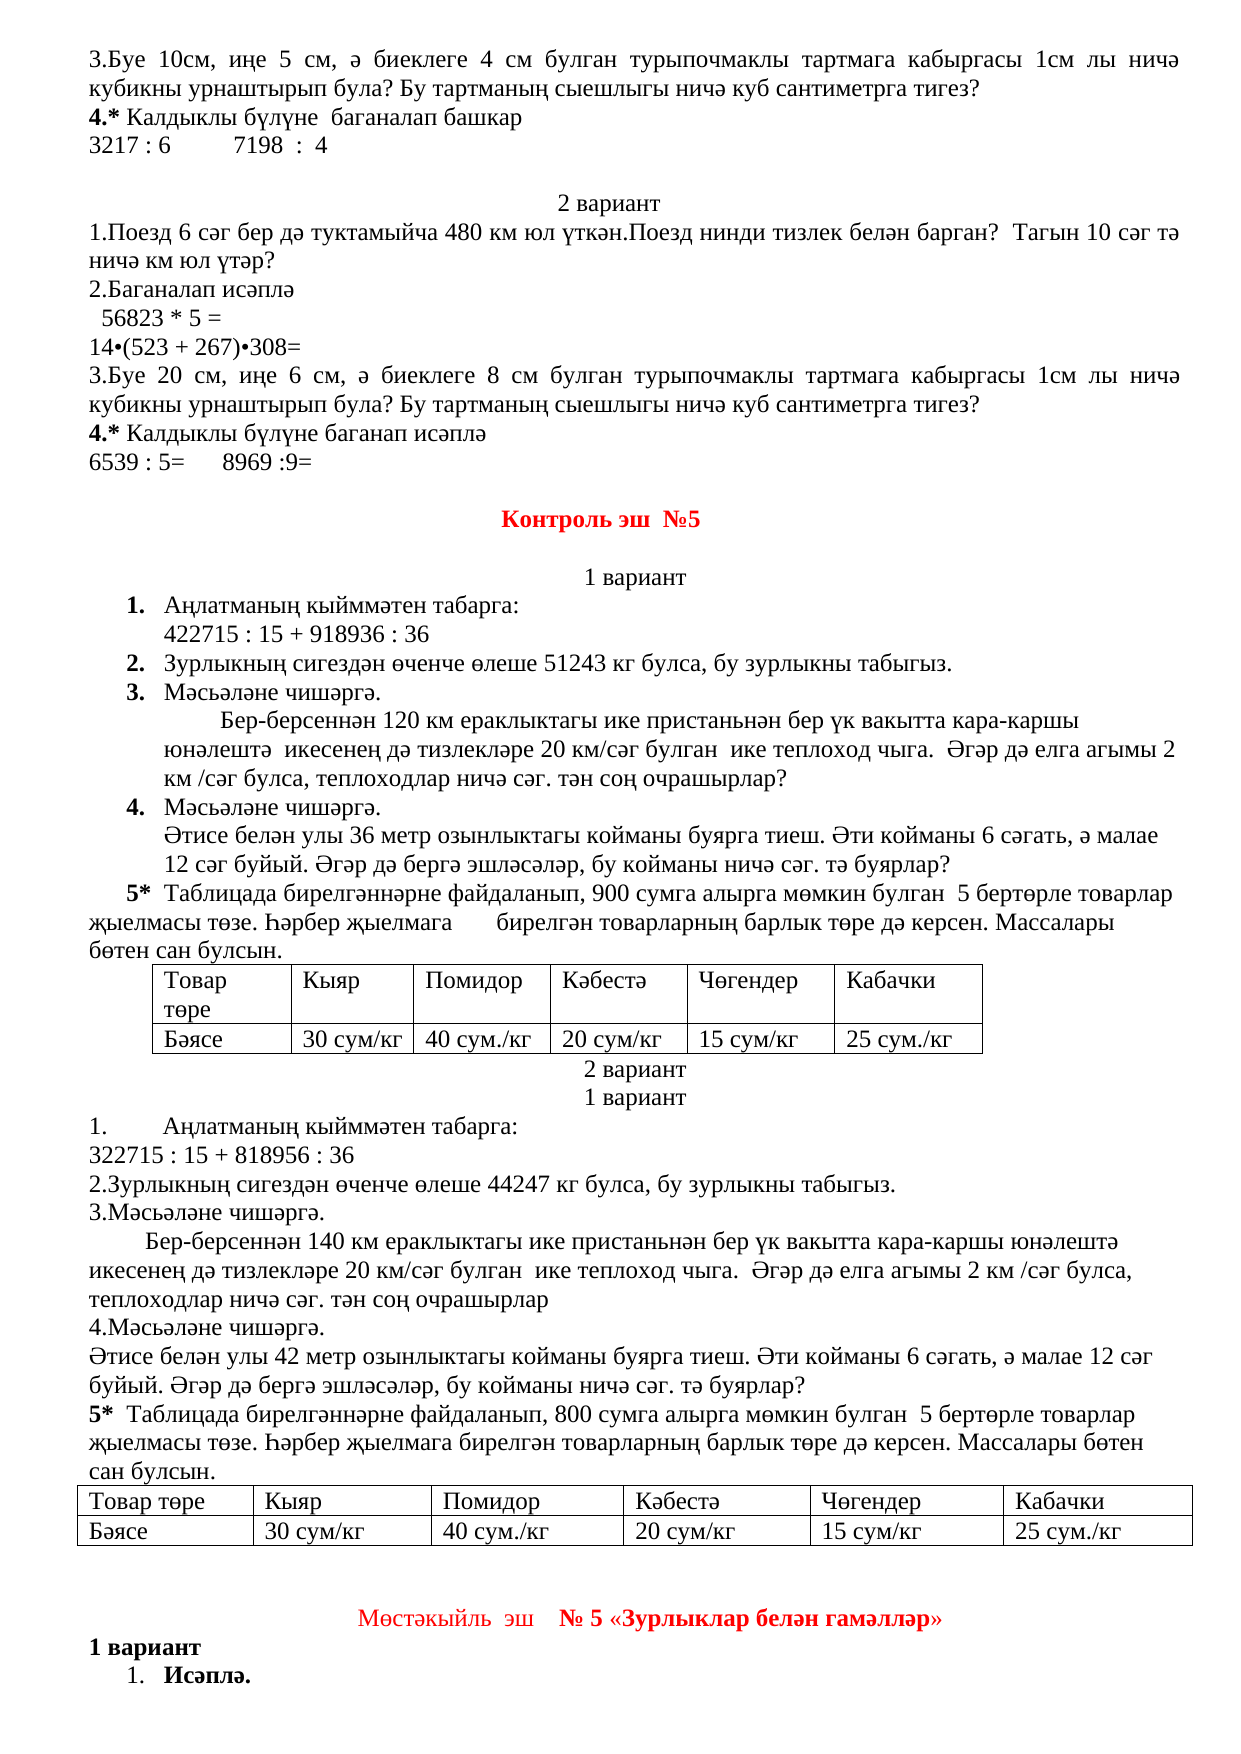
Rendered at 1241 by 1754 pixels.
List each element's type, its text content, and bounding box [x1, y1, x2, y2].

table_cell 25 сум./кг [835, 1024, 982, 1053]
table_header Помидор [432, 1486, 623, 1515]
text Әтисе белән улы 42 метр озынлыктагы койманы буярга тиеш. Әти койманы 6 сәгать, ә малае 12 сәг буйый. Әгәр дә бергә эшләсәләр, бу койманы ничә сәг. тә буярлар? [89, 1341, 1181, 1399]
text 2.Зурлыкның сигездән өченче өлеше 44247 кг булса, бу зурлыкны табыгыз. [89, 1169, 1181, 1197]
table_cell 40 сум./кг [414, 1024, 550, 1053]
text 2 вариант [89, 188, 1181, 217]
table_cell 25 сум./кг [1004, 1516, 1192, 1544]
text 1.Поезд 6 сәг бер дә туктамыйча 480 км юл үткән.Поезд нинди тизлек белән барган? Тагын 10 сәг тә ничә км юл үтәр? [89, 217, 1181, 274]
table_cell 15 сум/кг [688, 1024, 834, 1053]
text 3.Мәсьәләне чишәргә. [89, 1197, 1181, 1226]
table_cell 20 сум/кг [551, 1024, 687, 1053]
text 3.Буе 10см, иңе 5 см, ә биеклеге 4 см булган турыпочмаклы тартмага кабыргасы 1см лы ничә кубикны урнаштырып була? Бу тартманың сыешлыгы ничә куб сантиметрга тигез? [89, 44, 1181, 102]
text 422715 : 15 + 918936 : 36 [164, 619, 1181, 648]
table_cell 15 сум/кг [811, 1516, 1003, 1544]
text 5* Таблицада бирелгәннәрне файдаланып, 900 сумга алырга мөмкин булган 5 бертөрле товарлар җыелмасы төзе. Һәрбер җыелмага бирелгән товарларның барлык төре дә керсен. Массалары бөтен сан булсын. [89, 878, 1181, 964]
text 1 вариант [89, 1082, 1181, 1111]
table_header Кәбестә [624, 1486, 810, 1515]
table_header Товар төре [78, 1486, 253, 1515]
table_cell 30 сум/кг [292, 1024, 413, 1053]
text 6539 : 5= 8969 :9= [89, 447, 1181, 476]
text 2 вариант [89, 1054, 1181, 1082]
text 56823 * 5 = [89, 303, 1181, 332]
text 4.* Калдыклы бүлүне баганап исәплә [89, 418, 1181, 447]
text 2.Баганалап исәплә [89, 274, 1181, 303]
text Мөстәкыйль эш № 5 «Зурлыклар белән гамәлләр» [89, 1603, 1181, 1632]
list Аңлатманың кыйммәтен табарга: [126, 591, 1181, 619]
table_header Помидор [414, 965, 550, 1023]
table_cell 40 сум./кг [432, 1516, 623, 1544]
table_header Кабачки [835, 965, 982, 1023]
text 3217 : 6 7198 : 4 [89, 131, 1181, 159]
table_header Кыяр [292, 965, 413, 1023]
table_header Товар төре [153, 965, 291, 1023]
text 1 вариант [89, 1632, 1181, 1661]
text Контроль эш №5 [89, 504, 1181, 533]
list Исәплә. [126, 1661, 1181, 1689]
text Бер-берсеннән 120 км ераклыктагы ике пристаньнән бер үк вакытта кара-каршы юнәлештә икесенең дә тизлекләре 20 км/сәг булган ике теплоход чыга. Әгәр дә елга агымы 2 км /сәг булса, теплоходлар ничә сәг. тән соң очрашырлар? [164, 706, 1181, 792]
table_header Кыяр [254, 1486, 431, 1515]
list Мәсьәләне чишәргә. [126, 792, 1181, 821]
text 14•(523 + 267)•308= [89, 332, 1181, 361]
text 4.Мәсьәләне чишәргә. [89, 1312, 1181, 1341]
list Мәсьәләне чишәргә. [126, 677, 1181, 706]
text 3.Буе 20 см, иңе 6 см, ә биеклеге 8 см булган турыпочмаклы тартмага кабыргасы 1см лы ничә кубикны урнаштырып була? Бу тартманың сыешлыгы ничә куб сантиметрга тигез? [89, 361, 1181, 418]
table_header Чөгендер [811, 1486, 1003, 1515]
table_cell 30 сум/кг [254, 1516, 431, 1544]
table_header Чөгендер [688, 965, 834, 1023]
text 1. Аңлатманың кыйммәтен табарга: [89, 1111, 1181, 1140]
table_cell 20 сум/кг [624, 1516, 810, 1544]
text 5* Таблицада бирелгәннәрне файдаланып, 800 сумга алырга мөмкин булган 5 бертөрле товарлар җыелмасы төзе. Һәрбер җыелмага бирелгән товарларның барлык төре дә керсен. Массалары бөтен сан булсын. [89, 1399, 1181, 1485]
text 4.* Калдыклы бүлүне баганалап башкар [89, 102, 1181, 131]
table_header Кәбестә [551, 965, 687, 1023]
text Бер-берсеннән 140 км ераклыктагы ике пристаньнән бер үк вакытта кара-каршы юнәлештә икесенең дә тизлекләре 20 км/сәг булган ике теплоход чыга. Әгәр дә елга агымы 2 км /сәг булса, теплоходлар ничә сәг. тән соң очрашырлар [89, 1226, 1181, 1312]
text 1 вариант [89, 562, 1181, 591]
text Әтисе белән улы 36 метр озынлыктагы койманы буярга тиеш. Әти койманы 6 сәгать, ә малае 12 сәг буйый. Әгәр дә бергә эшләсәләр, бу койманы ничә сәг. тә буярлар? [164, 821, 1181, 878]
table_header Кабачки [1004, 1486, 1192, 1515]
table_cell Бәясе [78, 1516, 253, 1544]
text 322715 : 15 + 818956 : 36 [89, 1140, 1181, 1169]
table_cell Бәясе [153, 1024, 291, 1053]
list Зурлыкның сигездән өченче өлеше 51243 кг булса, бу зурлыкны табыгыз. [126, 648, 1181, 677]
